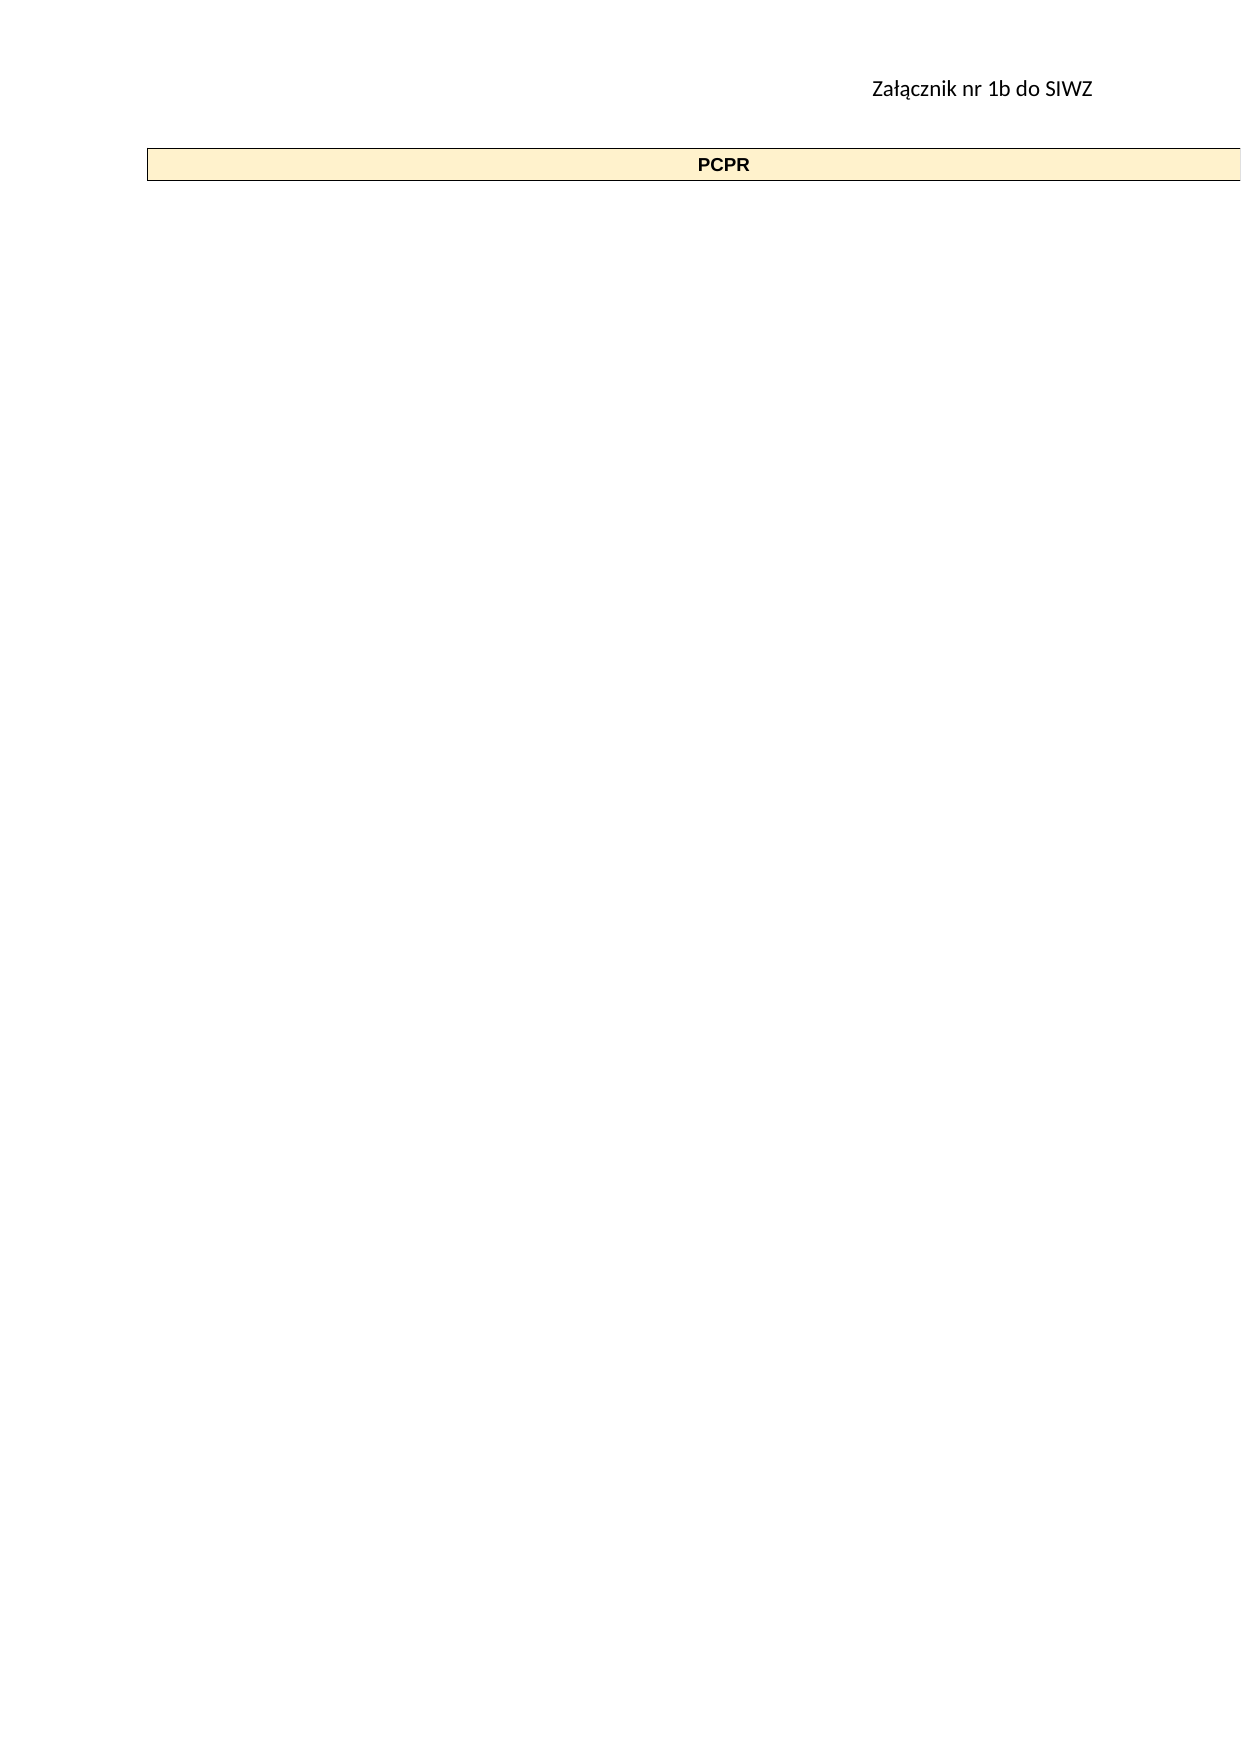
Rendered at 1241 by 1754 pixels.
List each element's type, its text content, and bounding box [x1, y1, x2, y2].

table_cell PCPR [148, 149, 1240, 180]
